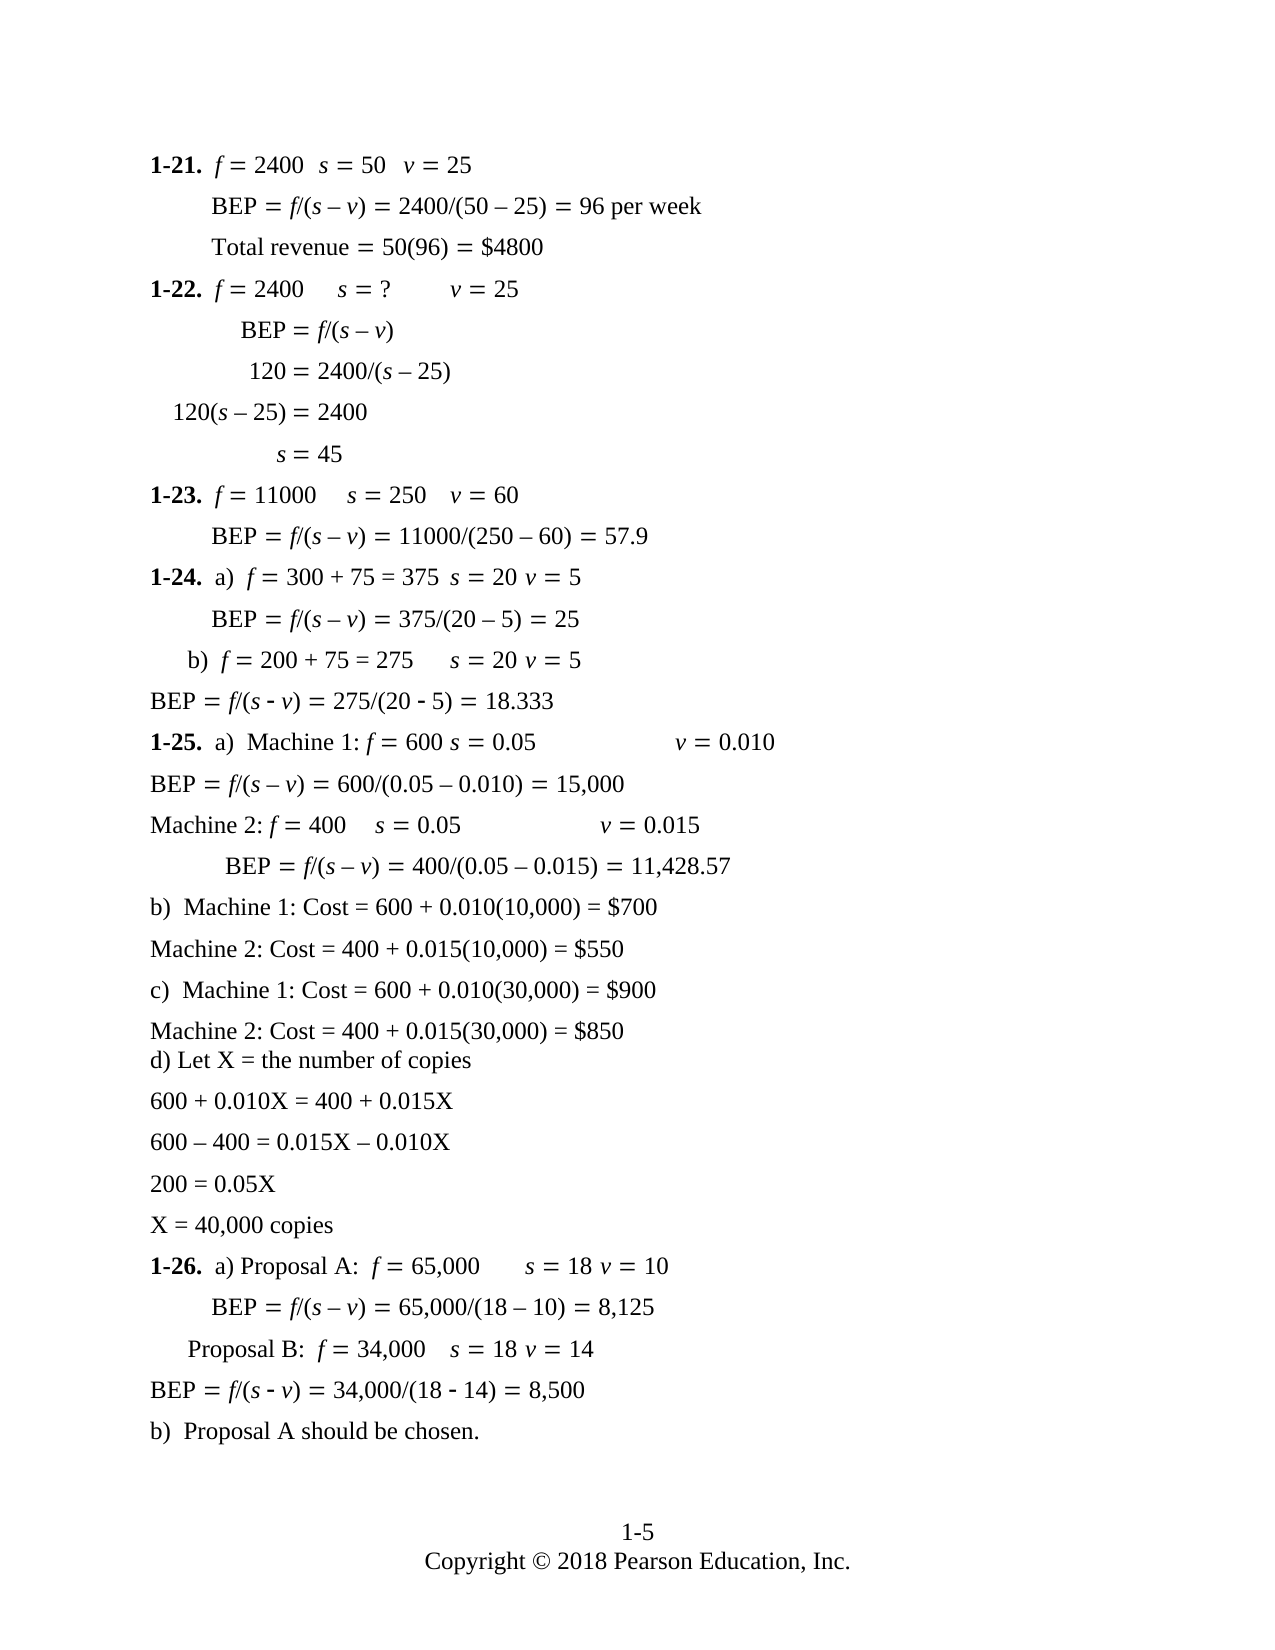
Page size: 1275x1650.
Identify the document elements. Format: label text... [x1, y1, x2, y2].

text 1-23. f  11000 s  250 v  60 [150, 480, 1125, 509]
text BEP  f/(s  v)  275/(20  5)  18.333 [150, 686, 1125, 715]
text Machine 2: Cost = 400 + 0.015(30,000) = $850 [150, 1016, 1125, 1045]
text 120(s – 25)  2400 [150, 397, 1125, 426]
text BEP  f/(s – v)  65,000/(18 – 10)  8,125 [187, 1292, 1125, 1321]
text BEP  f/(s – v)  600/(0.05 – 0.010)  15,000 [150, 769, 1125, 797]
text Machine 2: f  400 s  0.05 v  0.015 [150, 810, 1125, 839]
text d) Let X = the number of copies [150, 1045, 1125, 1074]
text b) Proposal A should be chosen. [150, 1416, 1125, 1445]
text X = 40,000 copies [150, 1210, 1125, 1239]
text 1-26. a) Proposal A: f  65,000 s  18 v  10 [150, 1251, 1125, 1280]
text s  45 [150, 439, 1125, 467]
text 200 = 0.05X [150, 1169, 1125, 1197]
text b) f  200 + 75 = 275 s  20 v  5 [187, 645, 1125, 674]
text Machine 2: Cost = 400 + 0.015(10,000) = $550 [150, 934, 1125, 962]
text 1-24. a) f  300 + 75 = 375 s  20 v  5 [150, 562, 1125, 591]
text 1-21. f  2400 s  50 v  25 [150, 150, 1125, 179]
text Proposal B: f  34,000 s  18 v  14 [187, 1334, 1125, 1362]
text BEP  f/(s – v)  2400/(50 – 25)  96 per week [187, 191, 1125, 220]
text BEP  f/(s – v)  375/(20 – 5)  25 [187, 604, 1125, 632]
text BEP  f/(s – v)  400/(0.05 – 0.015)  11,428.57 [150, 851, 1125, 880]
text 600 – 400 = 0.015X – 0.010X [150, 1127, 1125, 1156]
text 120  2400/(s – 25) [150, 356, 1125, 385]
text BEP  f/(s – v) [150, 315, 1125, 344]
text c) Machine 1: Cost = 600 + 0.010(30,000) = $900 [150, 975, 1125, 1004]
text 600 + 0.010X = 400 + 0.015X [150, 1086, 1125, 1115]
text BEP  f/(s – v)  11000/(250 – 60)  57.9 [187, 521, 1125, 550]
text 1-22. f  2400 s  ? v  25 [150, 274, 1125, 302]
text 1-25. a) Machine 1: f  600 s  0.05 v  0.010 [150, 727, 1125, 756]
text b) Machine 1: Cost = 600 + 0.010(10,000) = $700 [150, 892, 1125, 921]
text Total revenue  50(96)  $4800 [187, 232, 1125, 261]
text BEP  f/(s  v)  34,000/(18  14)  8,500 [150, 1375, 1125, 1404]
